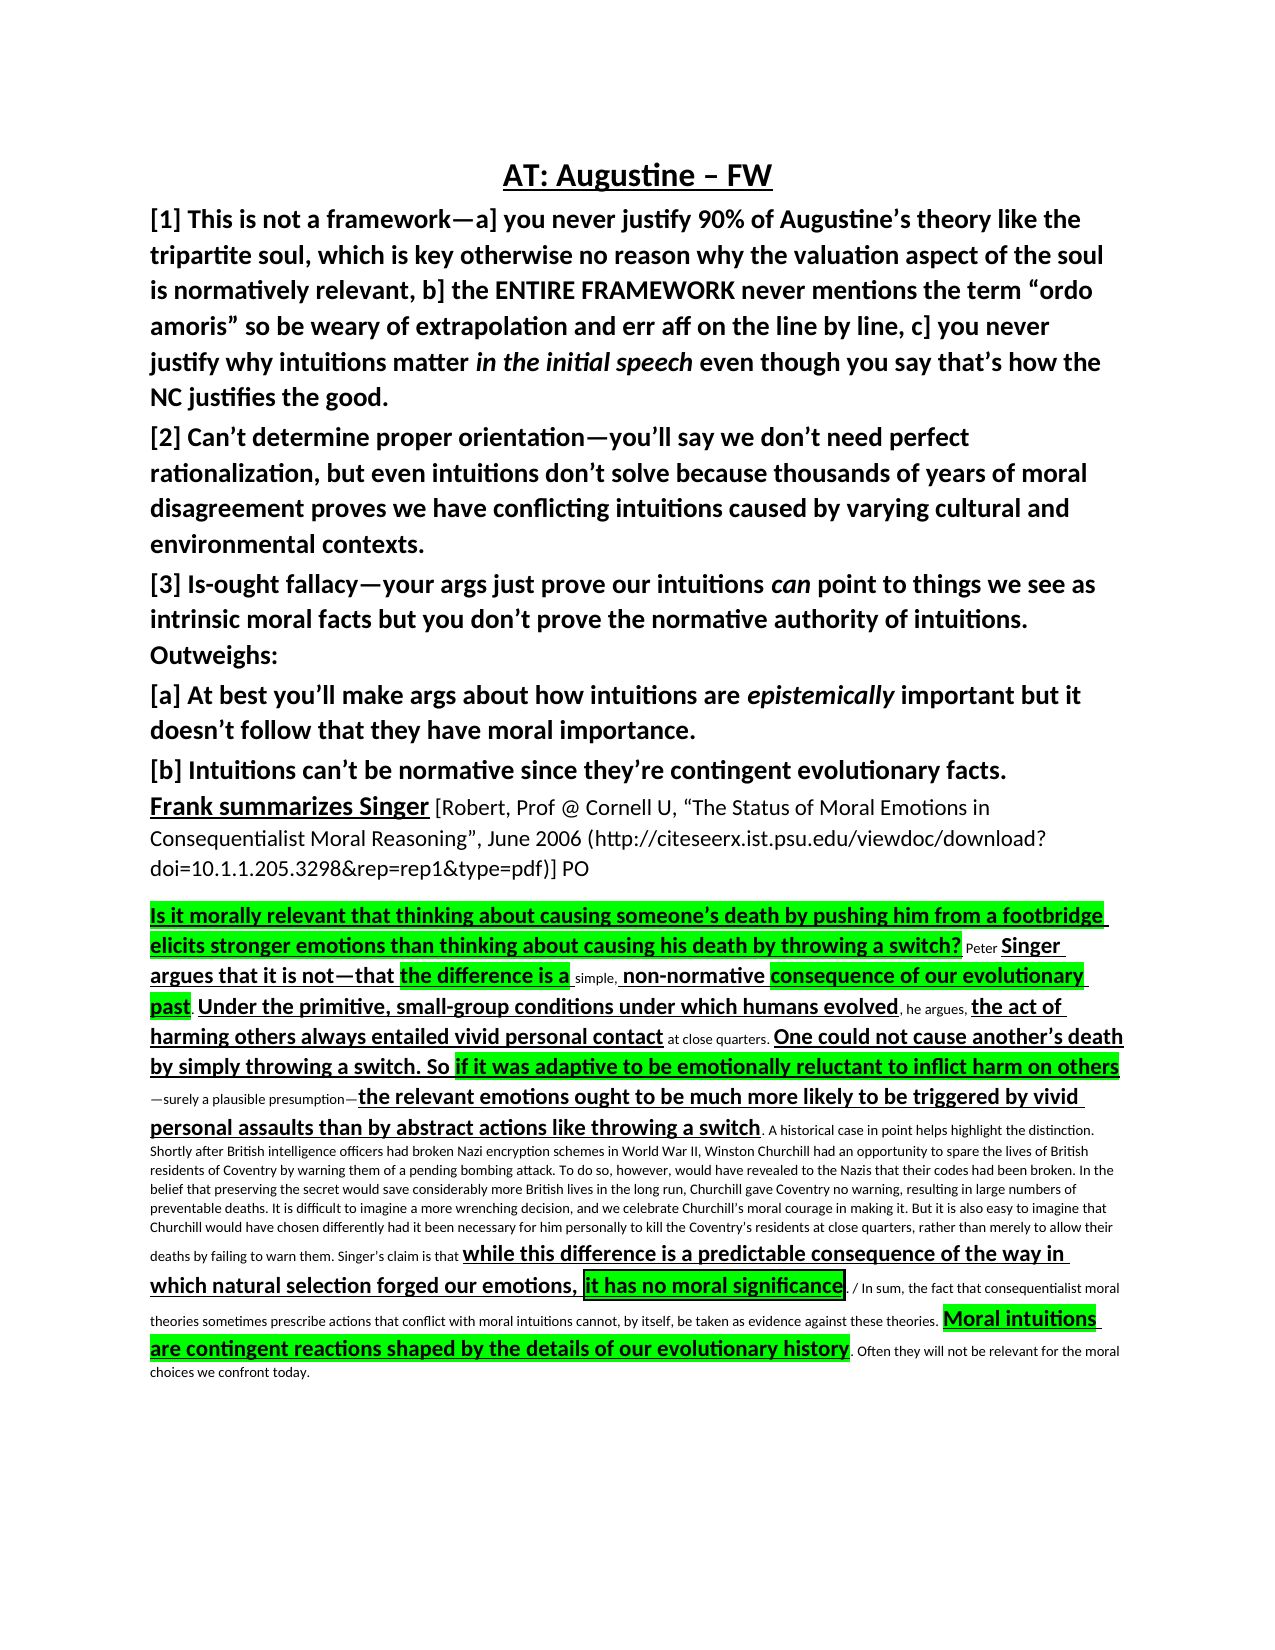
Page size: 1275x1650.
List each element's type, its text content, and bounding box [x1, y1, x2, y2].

subtitle [2] Can’t determine proper orientation—you’ll say we don’t need perfect rationalization, but even intuitions don’t solve because thousands of years of moral disagreement proves we have conflicting intuitions caused by varying cultural and environmental contexts. [150, 420, 1125, 560]
subtitle [1] This is not a framework—a] you never justify 90% of Augustine’s theory like the tripartite soul, which is key otherwise no reason why the valuation aspect of the soul is normatively relevant, b] the ENTIRE FRAMEWORK never mentions the term “ordo amoris” so be weary of extrapolation and err aff on the line by line, c] you never justify why intuitions matter in the initial speech even though you say that’s how the NC justifies the good. [150, 202, 1125, 413]
text Is it morally relevant that thinking about causing someone’s death by pushing him from a footbridge elicits stronger emotions than thinking about causing his death by throwing a switch? Peter Singer argues that it is not—that the difference is a simple, non-normative consequence of our evolutionary past. Under the primitive, small-group conditions under which humans evolved, he argues, the act of harming others always entailed vivid personal contact at close quarters. One could not cause another’s death by simply throwing a switch. So if it was adaptive to be emotionally reluctant to inflict harm on others—surely a plausible presumption—the relevant emotions ought to be much more likely to be triggered by vivid personal assaults than by abstract actions like throwing a switch. A historical case in point helps highlight the distinction. Shortly after British intelligence officers had broken Nazi encryption schemes in World War II, Winston Churchill had an opportunity to spare the lives of British residents of Coventry by warning them of a pending bombing attack. To do so, however, would have revealed to the Nazis that their codes had been broken. In the belief that preserving the secret would save considerably more British lives in the long run, Churchill gave Coventry no warning, resulting in large numbers of preventable deaths. It is difficult to imagine a more wrenching decision, and we celebrate Churchill’s moral courage in making it. But it is also easy to imagine that Churchill would have chosen differently had it been necessary for him personally to kill the Coventry’s residents at close quarters, rather than merely to allow their deaths by failing to warn them. Singer’s claim is that while this difference is a predictable consequence of the way in which natural selection forged our emotions, it has no moral significance. / In sum, the fact that consequentialist moral theories sometimes prescribe actions that conflict with moral intuitions cannot, by itself, be taken as evidence against these theories. Moral intuitions are contingent reactions shaped by the details of our evolutionary history. Often they will not be relevant for the moral choices we confront today. [150, 901, 1125, 1381]
subtitle [a] At best you’ll make args about how intuitions are epistemically important but it doesn’t follow that they have moral importance. [150, 678, 1125, 747]
subtitle [b] Intuitions can’t be normative since they’re contingent evolutionary facts. [150, 753, 1125, 786]
text Frank summarizes Singer [Robert, Prof @ Cornell U, “The Status of Moral Emotions in Consequentialist Moral Reasoning”, June 2006 (http://citeseerx.ist.psu.edu/viewdoc/download?doi=10.1.1.205.3298&rep=rep1&type=pdf)] PO [150, 789, 1125, 882]
subtitle AT: Augustine – FW [150, 154, 1125, 195]
subtitle [3] Is-ought fallacy—your args just prove our intuitions can point to things we see as intrinsic moral facts but you don’t prove the normative authority of intuitions. Outweighs: [150, 567, 1125, 671]
